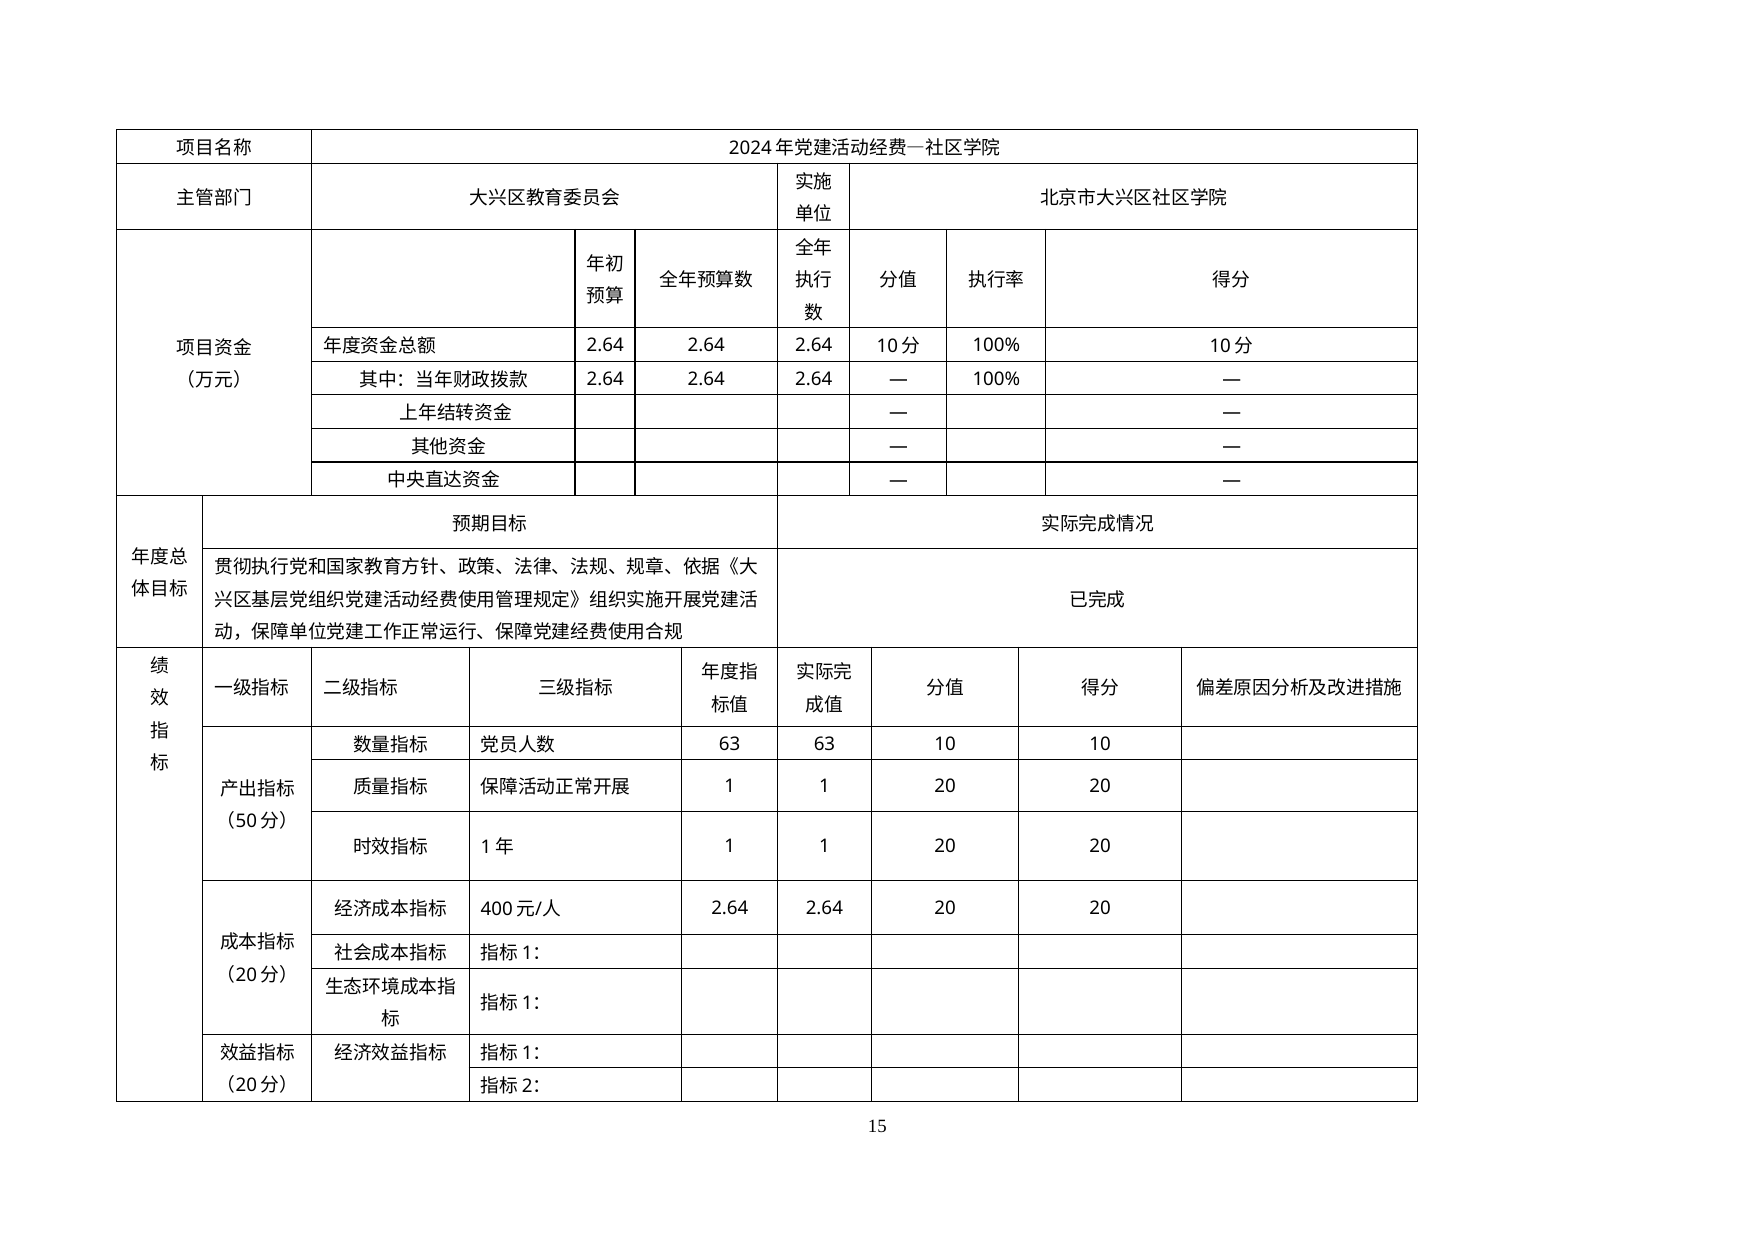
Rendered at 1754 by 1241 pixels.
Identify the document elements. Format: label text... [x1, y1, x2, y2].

table_cell [636, 429, 777, 461]
table_cell [778, 429, 849, 461]
table_cell 贯彻执行党和国家教育方针、政策、法律、法规、规章、依据《大兴区基层党组织党建活动经费使用管理规定》组织实施开展党建活动，保障单位党建工作正常运行、保障党建经费使用合规 [203, 549, 777, 647]
table_cell 一级指标 [203, 648, 311, 726]
table_cell 指标1： [470, 969, 681, 1034]
table_cell — [850, 362, 946, 394]
table_cell 2024年党建活动经费—社区学院 [312, 130, 1417, 163]
table_cell [947, 395, 1045, 428]
table_cell [947, 429, 1045, 461]
table_cell 100% [947, 362, 1045, 394]
table_cell [778, 1035, 871, 1067]
table_cell [312, 230, 574, 327]
table_cell 63 [778, 727, 871, 759]
table_cell [1182, 1035, 1417, 1067]
table_cell 2.64 [576, 328, 634, 361]
table_cell 成本指标（20分） [203, 881, 311, 1034]
table_cell 1年 [470, 812, 681, 879]
table_cell [1019, 935, 1181, 968]
table_cell 经济成本指标 [312, 881, 469, 934]
table_cell 2.64 [682, 881, 777, 934]
table_cell 10分 [1046, 328, 1417, 361]
table_cell 得分 [1046, 230, 1417, 327]
table_cell [778, 395, 849, 428]
table_cell [576, 463, 634, 495]
table_cell 其他资金 [312, 429, 574, 461]
table_cell 年度资金总额 [312, 328, 574, 361]
table_cell 实际完成情况 [778, 496, 1417, 548]
table_cell [1182, 727, 1417, 759]
table_cell 400元/人 [470, 881, 681, 934]
table_cell 20 [1019, 812, 1181, 879]
table_cell 执行率 [947, 230, 1045, 327]
table_cell [576, 429, 634, 461]
table_cell 经济效益指标 [312, 1035, 469, 1101]
table_cell 全年执行数 [778, 230, 849, 327]
table_cell — [1046, 395, 1417, 428]
table_cell 时效指标 [312, 812, 469, 879]
table_cell 上年结转资金 [312, 395, 574, 428]
table_cell 生态环境成本指标 [312, 969, 469, 1034]
table_cell 2.64 [778, 362, 849, 394]
table_cell 全年预算数 [636, 230, 777, 327]
table_cell [778, 935, 871, 968]
table_cell 分值 [850, 230, 946, 327]
table_cell 偏差原因分析及改进措施 [1182, 648, 1417, 726]
table_cell 主管部门 [117, 164, 311, 229]
table_cell 20 [872, 812, 1018, 879]
table_cell [1019, 1068, 1181, 1101]
table_cell 20 [1019, 881, 1181, 934]
table_cell [1182, 1068, 1417, 1101]
table_cell 绩 效 指 标 [117, 648, 202, 1101]
table_cell 63 [682, 727, 777, 759]
table_cell 100% [947, 328, 1045, 361]
table_cell 数量指标 [312, 727, 469, 759]
table_cell 实际完成值 [778, 648, 871, 726]
table_cell [636, 463, 777, 495]
table_cell 分值 [872, 648, 1018, 726]
table_cell 其中：当年财政拨款 [312, 362, 574, 394]
table_cell 三级指标 [470, 648, 681, 726]
table_cell 北京市大兴区社区学院 [850, 164, 1417, 229]
table_cell — [850, 463, 946, 495]
table_cell 年初预算 [576, 230, 634, 327]
table_cell 20 [872, 760, 1018, 811]
table_cell 中央直达资金 [312, 463, 574, 495]
table_cell 年度指标值 [682, 648, 777, 726]
table_cell [682, 1068, 777, 1101]
table_cell 2.64 [636, 328, 777, 361]
table_cell [1182, 812, 1417, 879]
table_cell [1182, 881, 1417, 934]
table_cell [872, 935, 1018, 968]
table_cell [872, 1035, 1018, 1067]
table_cell — [1046, 463, 1417, 495]
table_cell [1182, 760, 1417, 811]
table_cell 1 [778, 760, 871, 811]
table_cell 2.64 [778, 328, 849, 361]
table_cell 指标1： [470, 1035, 681, 1067]
table_cell — [850, 395, 946, 428]
table_cell 已完成 [778, 549, 1417, 647]
table_cell [778, 969, 871, 1034]
table_cell [872, 1068, 1018, 1101]
table_cell 2.64 [576, 362, 634, 394]
table_cell 项目名称 [117, 130, 311, 163]
table_cell [682, 935, 777, 968]
table_cell 2.64 [636, 362, 777, 394]
table_cell [1182, 969, 1417, 1034]
table_cell [778, 1068, 871, 1101]
table_cell 效益指标（20分） [203, 1035, 311, 1101]
table_cell 得分 [1019, 648, 1181, 726]
table_cell 产出指标（50分） [203, 727, 311, 879]
table_cell 10 [1019, 727, 1181, 759]
table_cell 1 [682, 760, 777, 811]
table_cell 实施单位 [778, 164, 849, 229]
table_cell 大兴区教育委员会 [312, 164, 777, 229]
table_cell 社会成本指标 [312, 935, 469, 968]
table_cell 2.64 [778, 881, 871, 934]
table_cell 10分 [850, 328, 946, 361]
table_cell 项目资金 （万元） [117, 230, 311, 495]
table_cell 指标1： [470, 935, 681, 968]
table_cell 10 [872, 727, 1018, 759]
table_cell [1182, 935, 1417, 968]
table_cell — [1046, 362, 1417, 394]
table_cell 20 [1019, 760, 1181, 811]
table_cell [1019, 1035, 1181, 1067]
table_cell [636, 395, 777, 428]
table_cell [1019, 969, 1181, 1034]
table_cell 1 [778, 812, 871, 879]
table_cell [682, 1035, 777, 1067]
table_cell — [850, 429, 946, 461]
table_cell [576, 395, 634, 428]
table_cell 指标2： [470, 1068, 681, 1101]
table_cell 质量指标 [312, 760, 469, 811]
table_cell 保障活动正常开展 [470, 760, 681, 811]
table_cell [682, 969, 777, 1034]
table_cell [778, 463, 849, 495]
table_cell [872, 969, 1018, 1034]
table_cell 党员人数 [470, 727, 681, 759]
table_cell [947, 463, 1045, 495]
table_cell 年度总体目标 [117, 496, 202, 647]
table_cell 二级指标 [312, 648, 469, 726]
table_cell 预期目标 [203, 496, 777, 548]
table_cell — [1046, 429, 1417, 461]
table_cell 1 [682, 812, 777, 879]
table_cell 20 [872, 881, 1018, 934]
